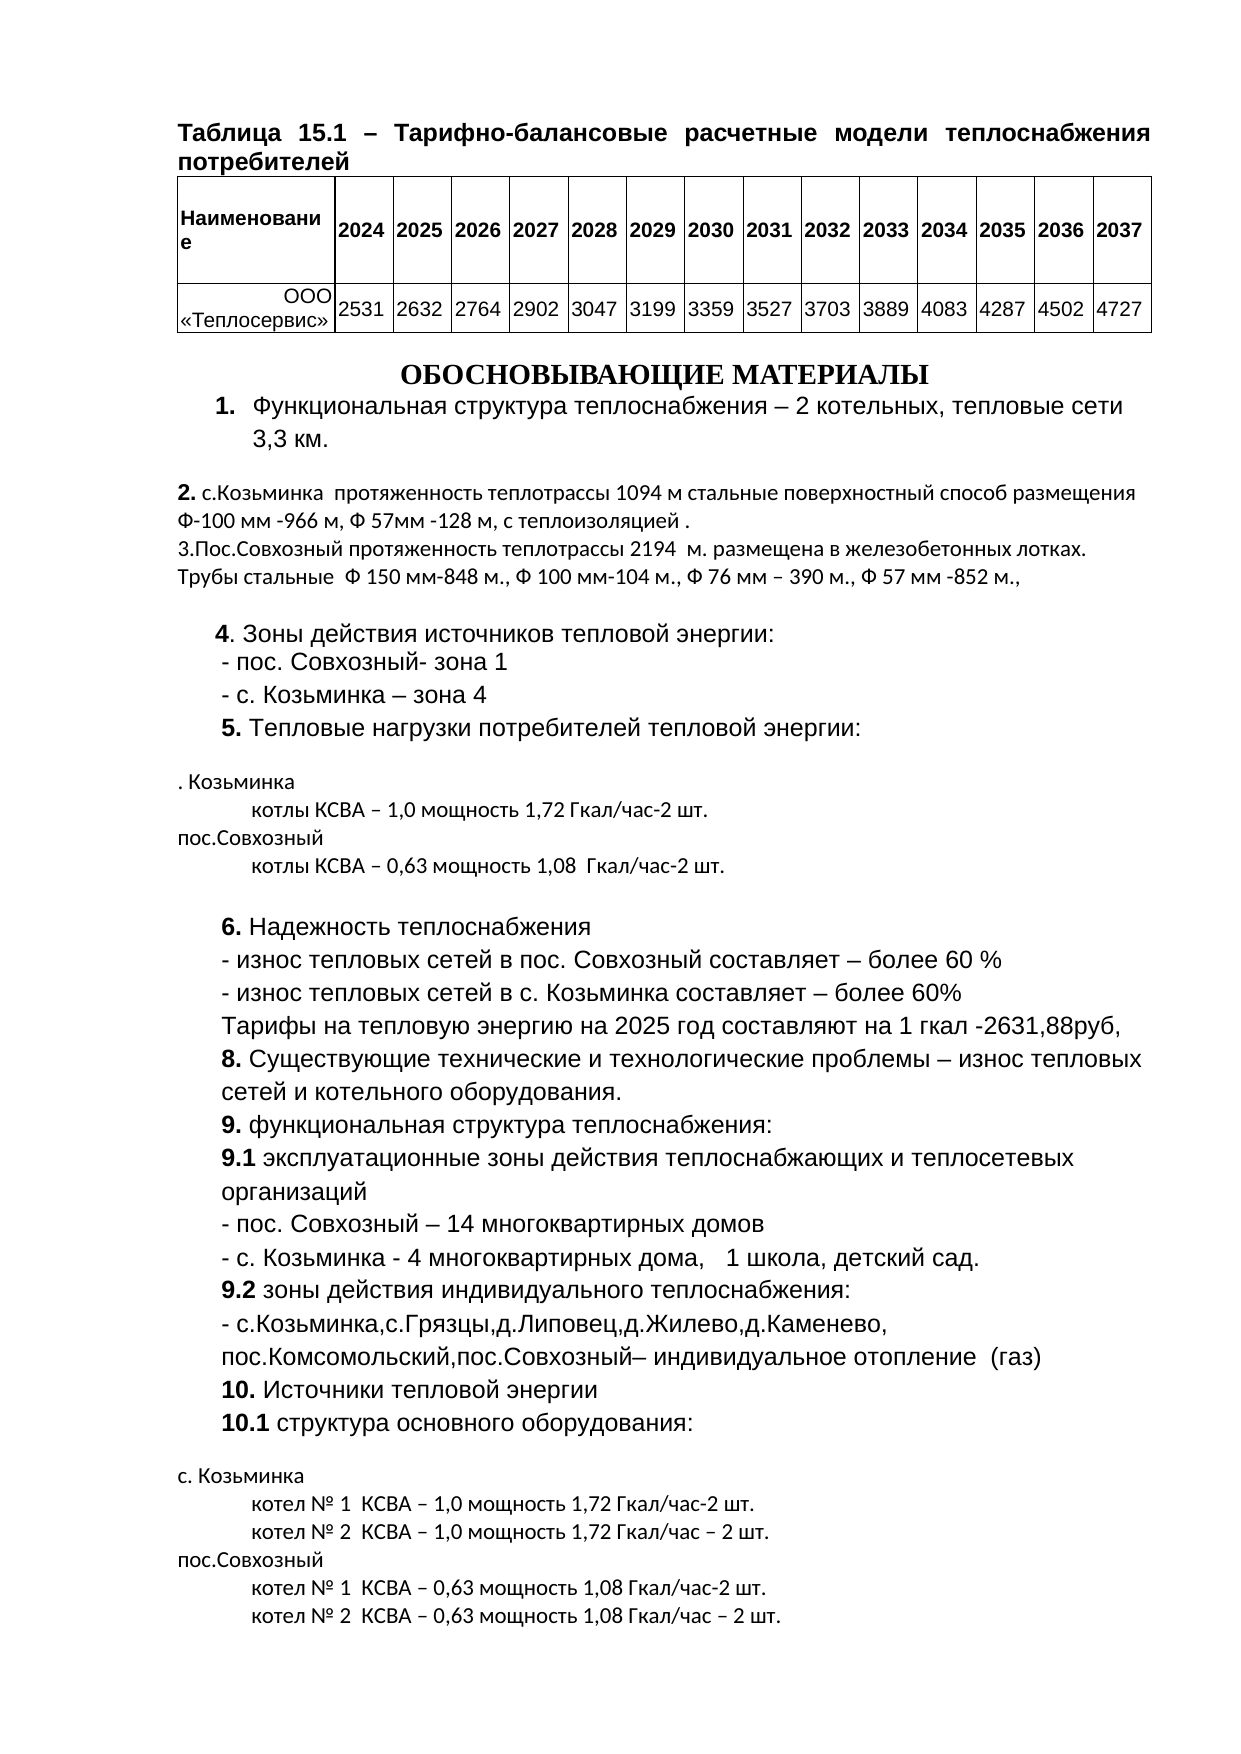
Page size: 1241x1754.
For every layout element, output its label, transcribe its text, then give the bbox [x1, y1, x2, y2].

text пос.Совхозный [177, 1546, 1152, 1573]
table_cell 3889 [860, 284, 917, 332]
list Тарифы на тепловую энергию на 2025 год составляют на 1 гкал -2631,88руб, [221, 1011, 1152, 1040]
table_header 2030 [685, 177, 743, 283]
table_header 2037 [1094, 177, 1151, 283]
list - с.Козьминка,с.Грязцы,д.Липовец,д.Жилево,д.Каменево, пос.Комсомольский,пос.Совхозный– индивидуальное отопление (газ) [221, 1308, 1152, 1370]
table_header 2034 [918, 177, 976, 283]
table_header 2029 [627, 177, 684, 283]
table_header 2032 [802, 177, 859, 283]
text Таблица 15.1 – Тарифно-балансовые расчетные модели теплоснабжения потребителей [177, 118, 1152, 176]
text ОБОСНОВЫВАЮЩИЕ МАТЕРИАЛЫ [177, 357, 1152, 391]
text с. Козьминка [177, 1461, 1152, 1489]
table_cell 3047 [569, 284, 626, 332]
table_header 2024 [336, 177, 393, 283]
list 8. Существующие технические и технологические проблемы – износ тепловых сетей и котельного оборудования. [221, 1044, 1152, 1106]
table_header 2031 [744, 177, 801, 283]
text 4. Зоны действия источников тепловой энергии: [215, 618, 1152, 647]
text котлы КСВА – 1,0 мощность 1,72 Гкал/час-2 шт. [177, 795, 1152, 823]
text пос.Совхозный [177, 823, 1152, 851]
table_header 2026 [452, 177, 509, 283]
list 9.1 эксплуатационные зоны действия теплоснабжающих и теплосетевых организаций [221, 1143, 1152, 1205]
table_header 2035 [977, 177, 1034, 283]
list - пос. Совхозный- зона 1 [221, 647, 1152, 676]
text котел № 2 КСВА – 0,63 мощность 1,08 Гкал/час – 2 шт. [177, 1602, 1152, 1629]
list 10.1 структура основного оборудования: [221, 1408, 1152, 1436]
table_cell 2632 [394, 284, 451, 332]
list - износ тепловых сетей в с. Козьминка составляет – более 60% [221, 978, 1152, 1007]
table_cell 2531 [336, 284, 393, 332]
list 6. Надежность теплоснабжения [221, 912, 1152, 941]
table_cell 3703 [802, 284, 859, 332]
list - износ тепловых сетей в пос. Совхозный составляет – более 60 % [221, 945, 1152, 974]
table_header 2027 [510, 177, 568, 283]
text 2. с.Козьминка протяженность теплотрассы 1094 м стальные поверхностный способ размещения Ф-100 мм -966 м, Ф 57мм -128 м, с теплоизоляцией . 3.Пос.Совхозный протяженность теплотрассы 2194 м. размещена в железобетонных лотках. Трубы стальные Ф 150 мм-848 м., Ф 100 мм-104 м., Ф 76 мм – 390 м., Ф 57 мм -852 м., [177, 478, 1152, 590]
text котел № 1 КСВА – 1,0 мощность 1,72 Гкал/час-2 шт. [177, 1489, 1152, 1517]
table_cell 2902 [510, 284, 568, 332]
list - пос. Совхозный – 14 многоквартирных домов [221, 1209, 1152, 1238]
table_cell 4727 [1094, 284, 1151, 332]
table_header Наименование [178, 177, 334, 283]
list 5. Тепловые нагрузки потребителей тепловой энергии: [221, 713, 1152, 742]
table_cell 3359 [685, 284, 743, 332]
list Функциональная структура теплоснабжения – 2 котельных, тепловые сети 3,3 км. [215, 391, 1152, 453]
list 10. Источники тепловой энергии [221, 1374, 1152, 1403]
text . Козьминка [177, 767, 1152, 795]
list 9. функциональная структура теплоснабжения: [221, 1110, 1152, 1139]
table_header 2036 [1035, 177, 1093, 283]
text котел № 2 КСВА – 1,0 мощность 1,72 Гкал/час – 2 шт. [177, 1517, 1152, 1546]
table_header 2033 [860, 177, 917, 283]
text котлы КСВА – 0,63 мощность 1,08 Гкал/час-2 шт. [177, 851, 1152, 879]
list - с. Козьминка - 4 многоквартирных дома, 1 школа, детский сад. 9.2 зоны действия индивидуального теплоснабжения: [221, 1242, 1152, 1304]
table_cell 2764 [452, 284, 509, 332]
text котел № 1 КСВА – 0,63 мощность 1,08 Гкал/час-2 шт. [177, 1573, 1152, 1602]
table_cell 3527 [744, 284, 801, 332]
table_header 2025 [394, 177, 451, 283]
table_cell 3199 [627, 284, 684, 332]
list - с. Козьминка – зона 4 [221, 680, 1152, 709]
table_cell 4287 [977, 284, 1034, 332]
table_cell ООО «Теплосервис» [178, 284, 334, 332]
table_header 2028 [569, 177, 626, 283]
table_cell 4083 [918, 284, 976, 332]
table_cell 4502 [1035, 284, 1093, 332]
